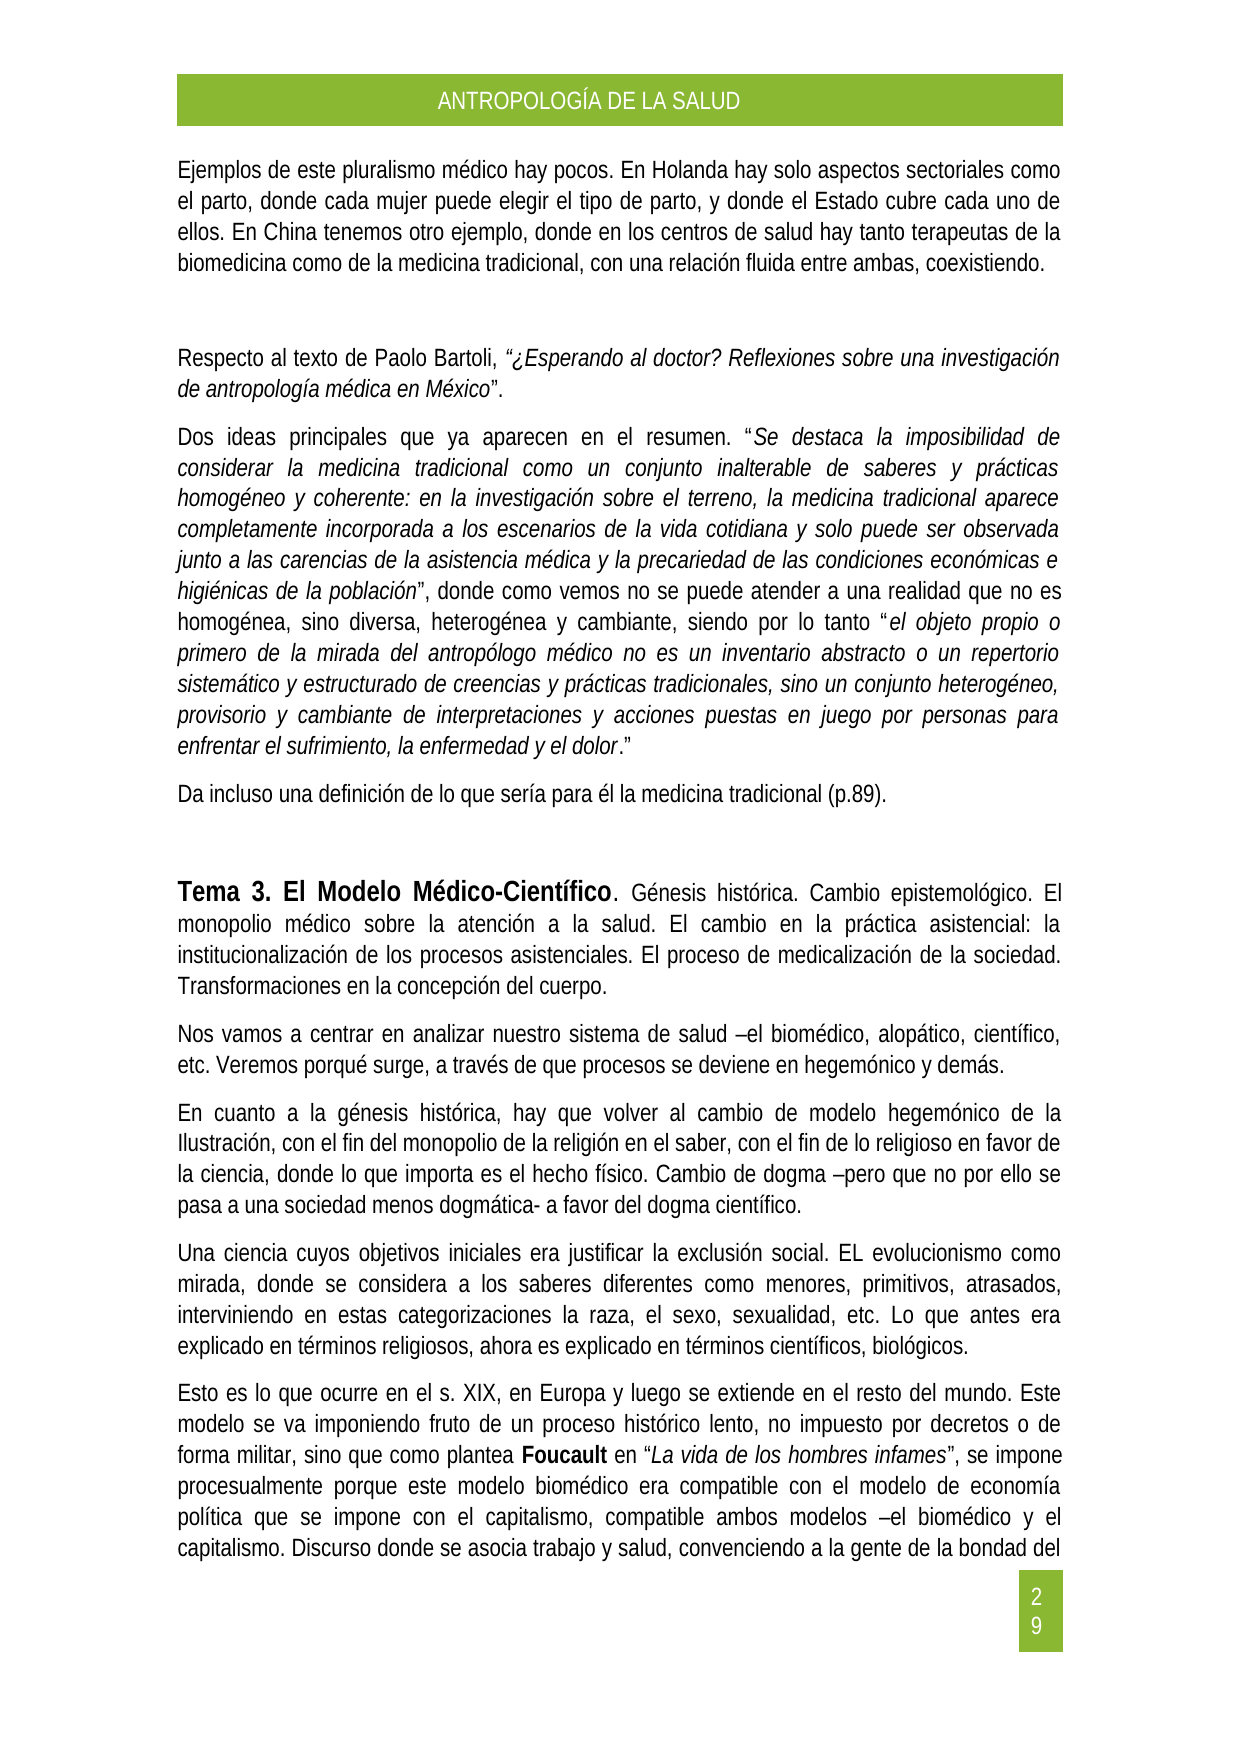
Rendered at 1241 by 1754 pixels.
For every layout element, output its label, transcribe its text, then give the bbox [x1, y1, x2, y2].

text Una ciencia cuyos objetivos iniciales era justificar la exclusión social. EL evolucionismo como mirada, donde se considera a los saberes diferentes como menores, primitivos, atrasados, interviniendo en estas categorizaciones la raza, el sexo, sexualidad, etc. Lo que antes era explicado en términos religiosos, ahora es explicado en términos científicos, biológicos. [177, 1238, 1063, 1359]
text Da incluso una definición de lo que sería para él la medicina tradicional (p.89). [177, 778, 1063, 807]
text Tema 3. El Modelo Médico-Científico. Génesis histórica. Cambio epistemológico. El monopolio médico sobre la atención a la salud. El cambio en la práctica asistencial: la institucionalización de los procesos asistenciales. El proceso de medicalización de la sociedad. Transformaciones en la concepción del cuerpo. [177, 874, 1063, 1000]
text Nos vamos a centrar en analizar nuestro sistema de salud –el biomédico, alopático, científico, etc. Veremos porqué surge, a través de que procesos se deviene en hegemónico y demás. [177, 1019, 1063, 1078]
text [177, 1378, 1063, 1562]
text Dos ideas principales que ya aparecen en el resumen. “Se destaca la imposibilidad de considerar la medicina tradicional como un conjunto inalterable de saberes y prácticas homogéneo y coherente: en la investigación sobre el terreno, la medicina tradicional aparece completamente incorporada a los escenarios de la vida cotidiana y solo puede ser observada junto a las carencias de la asistencia médica y la precariedad de las condiciones económicas e higiénicas de la población”, donde como vemos no se puede atender a una realidad que no es homogénea, sino diversa, heterogénea y cambiante, siendo por lo tanto “el objeto propio o primero de la mirada del antropólogo médico no es un inventario abstracto o un repertorio sistemático y estructurado de creencias y prácticas tradicionales, sino un conjunto heterogéneo, provisorio y cambiante de interpretaciones y acciones puestas en juego por personas para enfrentar el sufrimiento, la enfermedad y el dolor.” [177, 422, 1063, 759]
text En cuanto a la génesis histórica, hay que volver al cambio de modelo hegemónico de la Ilustración, con el fin del monopolio de la religión en el saber, con el fin de lo religioso en favor de la ciencia, donde lo que importa es el hecho físico. Cambio de dogma –pero que no por ello se pasa a una sociedad menos dogmática- a favor del dogma científico. [177, 1097, 1063, 1219]
text Ejemplos de este pluralismo médico hay pocos. En Holanda hay solo aspectos sectoriales como el parto, donde cada mujer puede elegir el tipo de parto, y donde el Estado cubre cada uno de ellos. En China tenemos otro ejemplo, donde en los centros de salud hay tanto terapeutas de la biomedicina como de la medicina tradicional, con una relación fluida entre ambas, coexistiendo. [177, 155, 1063, 276]
text Respecto al texto de Paolo Bartoli, “¿Esperando al doctor? Reflexiones sobre una investigación de antropología médica en México”. [177, 343, 1063, 403]
